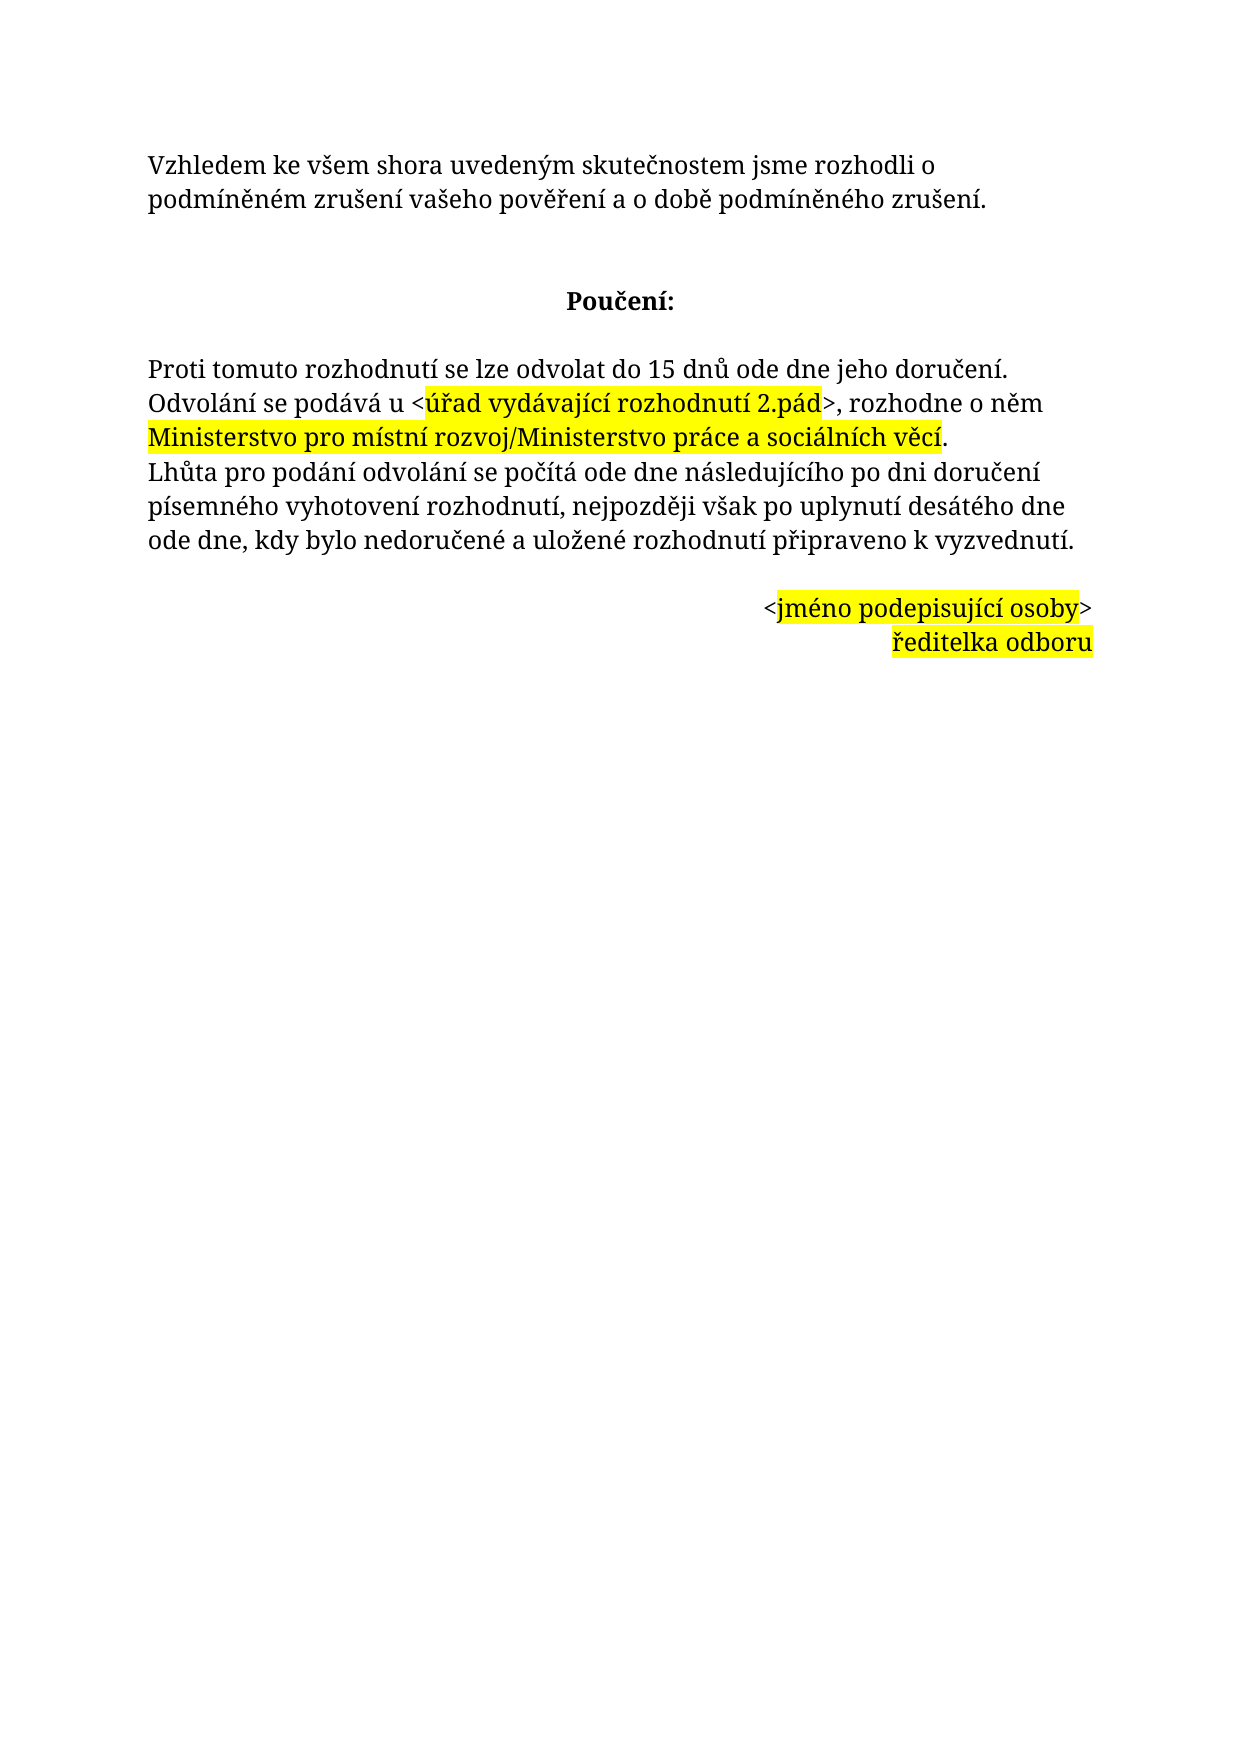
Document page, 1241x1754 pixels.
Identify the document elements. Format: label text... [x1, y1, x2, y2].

text Lhůta pro podání odvolání se počítá ode dne následujícího po dni doručení písemného vyhotovení rozhodnutí, nejpozději však po uplynutí desátého dne ode dne, kdy bylo nedoručené a uložené rozhodnutí připraveno k vyzvednutí. [148, 454, 1093, 556]
text Vzhledem ke všem shora uvedeným skutečnostem jsme rozhodli o podmíněném zrušení vašeho pověření a o době podmíněného zrušení. [148, 148, 1093, 216]
text ředitelka odboru [148, 624, 1093, 658]
text Proti tomuto rozhodnutí se lze odvolat do 15 dnů ode dne jeho doručení. Odvolání se podává u <úřad vydávající rozhodnutí 2.pád>, rozhodne o něm Ministerstvo pro místní rozvoj/Ministerstvo práce a sociálních věcí. [148, 352, 1093, 454]
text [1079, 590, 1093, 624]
text Poučení: [148, 284, 1093, 318]
text <jméno podepisující osoby> [148, 590, 777, 624]
